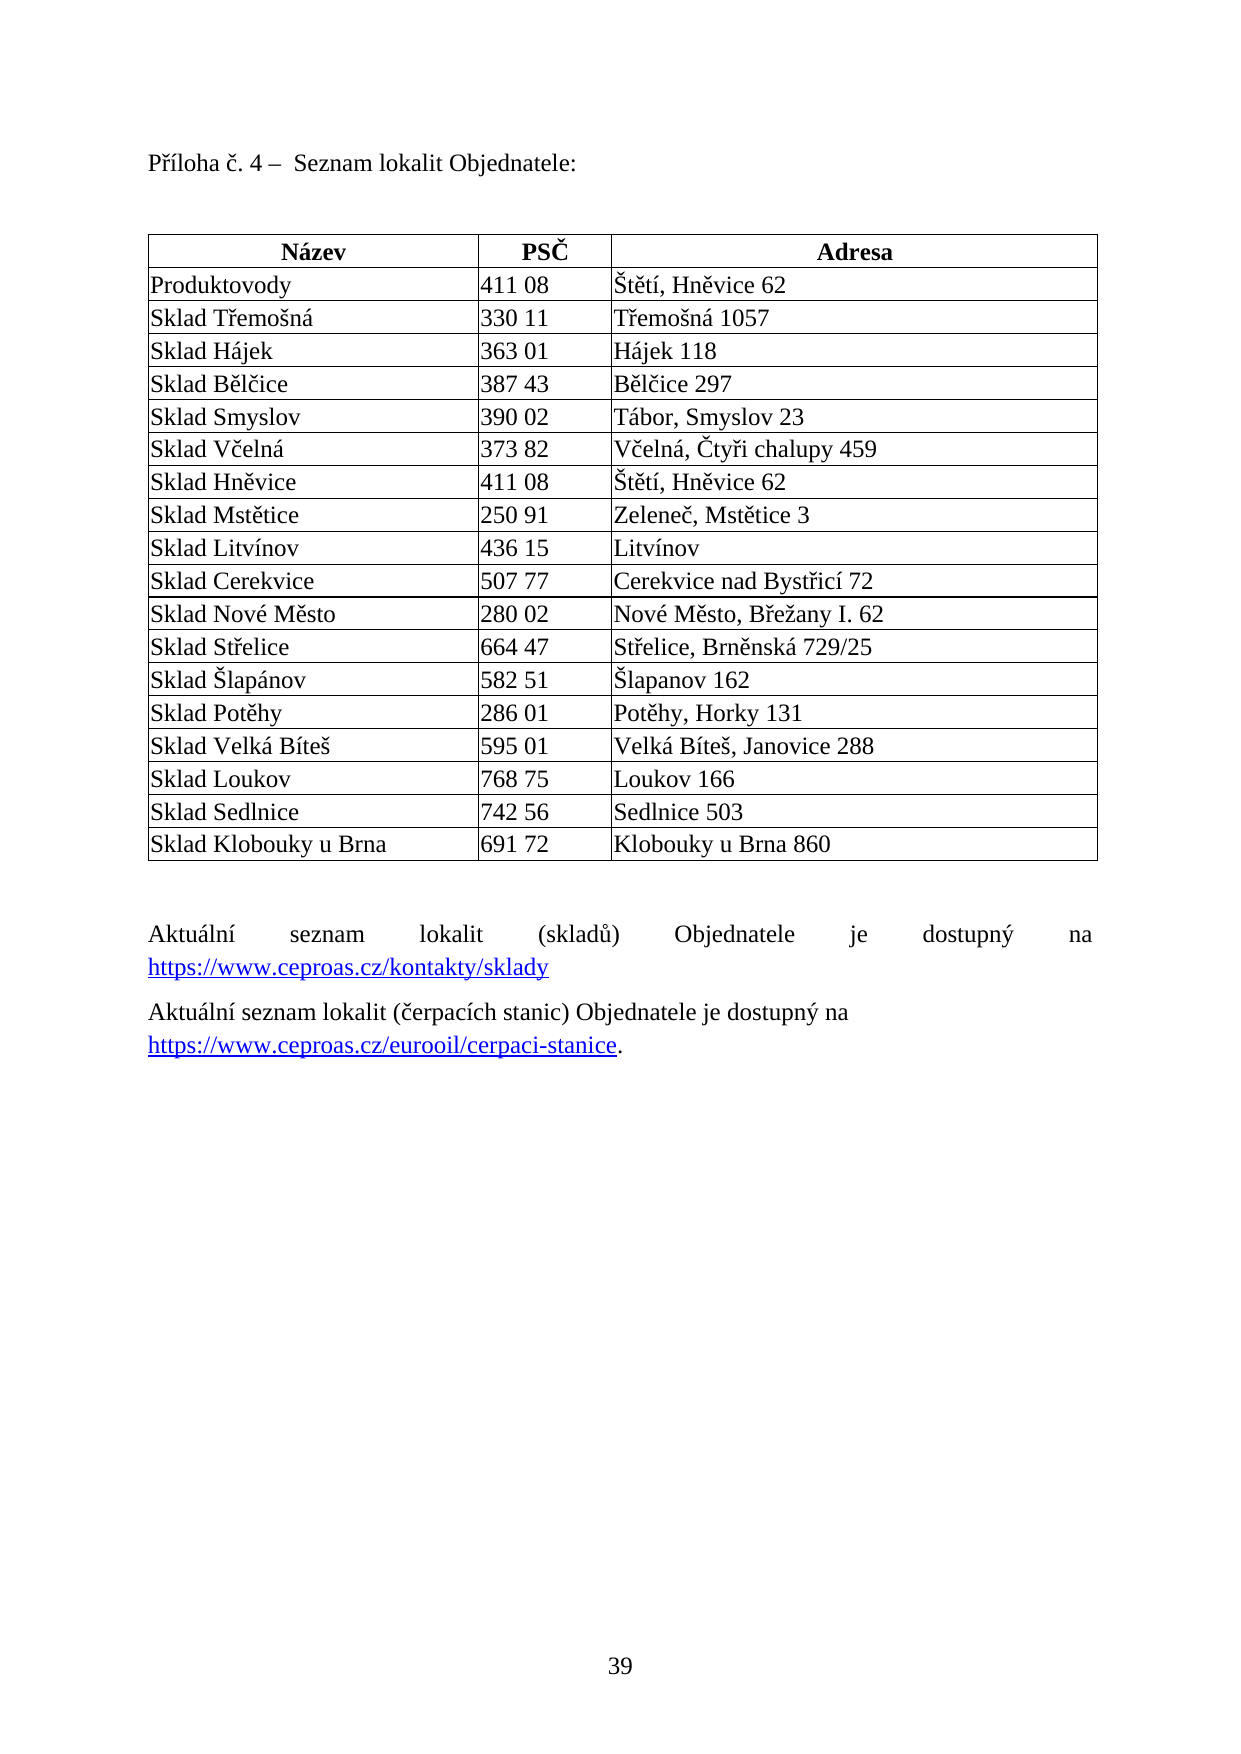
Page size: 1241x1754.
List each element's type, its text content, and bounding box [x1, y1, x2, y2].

table_cell Loukov 166 [612, 762, 1097, 794]
table_cell Sklad Loukov [149, 762, 478, 794]
table_cell Sklad Bělčice [149, 367, 478, 399]
table_cell 390 02 [479, 400, 611, 432]
table_cell 373 82 [479, 433, 611, 465]
table_cell Klobouky u Brna 860 [612, 828, 1097, 860]
table_cell Sklad Litvínov [149, 532, 478, 563]
table_cell Hájek 118 [612, 334, 1097, 366]
table_cell 387 43 [479, 367, 611, 399]
table_cell 250 91 [479, 499, 611, 531]
table_cell Střelice, Brněnská 729/25 [612, 630, 1097, 662]
table_cell 595 01 [479, 729, 611, 761]
table_cell Sklad Hněvice [149, 466, 478, 498]
table_cell Nové Město, Břežany I. 62 [612, 598, 1097, 629]
table_cell Sklad Střelice [149, 630, 478, 662]
table_cell Štětí, Hněvice 62 [612, 268, 1097, 300]
table_cell Šlapanov 162 [612, 663, 1097, 695]
text Aktuální seznam lokalit (čerpacích stanic) Objednatele je dostupný na https://www.ceproas.cz/eurooil/cerpaci-stanice. [148, 997, 1093, 1059]
table_header Adresa [612, 235, 1097, 267]
table_cell Sklad Nové Město [149, 598, 478, 629]
table_cell Sklad Velká Bíteš [149, 729, 478, 761]
table_cell 664 47 [479, 630, 611, 662]
table_cell 768 75 [479, 762, 611, 794]
table_cell 286 01 [479, 696, 611, 728]
table_cell Sklad Mstětice [149, 499, 478, 531]
table_cell Sklad Cerekvice [149, 565, 478, 596]
table_cell Produktovody [149, 268, 478, 300]
table_cell 507 77 [479, 565, 611, 596]
table_cell Velká Bíteš, Janovice 288 [612, 729, 1097, 761]
table_cell Včelná, Čtyři chalupy 459 [612, 433, 1097, 465]
table_cell 280 02 [479, 598, 611, 629]
table_cell 436 15 [479, 532, 611, 563]
table_header PSČ [479, 235, 611, 267]
table_cell Sedlnice 503 [612, 795, 1097, 827]
table_cell Bělčice 297 [612, 367, 1097, 399]
text Příloha č. 4 – Seznam lokalit Objednatele: [148, 148, 1093, 176]
table_cell 330 11 [479, 301, 611, 333]
table_cell 742 56 [479, 795, 611, 827]
table_cell Sklad Včelná [149, 433, 478, 465]
table_cell Zeleneč, Mstětice 3 [612, 499, 1097, 531]
table_cell Sklad Smyslov [149, 400, 478, 432]
table_cell Sklad Klobouky u Brna [149, 828, 478, 860]
table_cell 411 08 [479, 466, 611, 498]
table_cell 691 72 [479, 828, 611, 860]
table_cell Štětí, Hněvice 62 [612, 466, 1097, 498]
table_cell Potěhy, Horky 131 [612, 696, 1097, 728]
table_cell Sklad Šlapánov [149, 663, 478, 695]
table_cell Sklad Potěhy [149, 696, 478, 728]
table_cell Sklad Třemošná [149, 301, 478, 333]
table_cell Sklad Hájek [149, 334, 478, 366]
table_header Název [149, 235, 478, 267]
table_cell Tábor, Smyslov 23 [612, 400, 1097, 432]
table_cell Cerekvice nad Bystřicí 72 [612, 565, 1097, 596]
text Aktuální seznam lokalit (skladů) Objednatele je dostupný na https://www.ceproas.cz/kontakty/sklady [148, 919, 1093, 981]
table_cell Třemošná 1057 [612, 301, 1097, 333]
table_cell Sklad Sedlnice [149, 795, 478, 827]
table_cell 363 01 [479, 334, 611, 366]
table_cell 411 08 [479, 268, 611, 300]
table_cell 582 51 [479, 663, 611, 695]
table_cell Litvínov [612, 532, 1097, 563]
